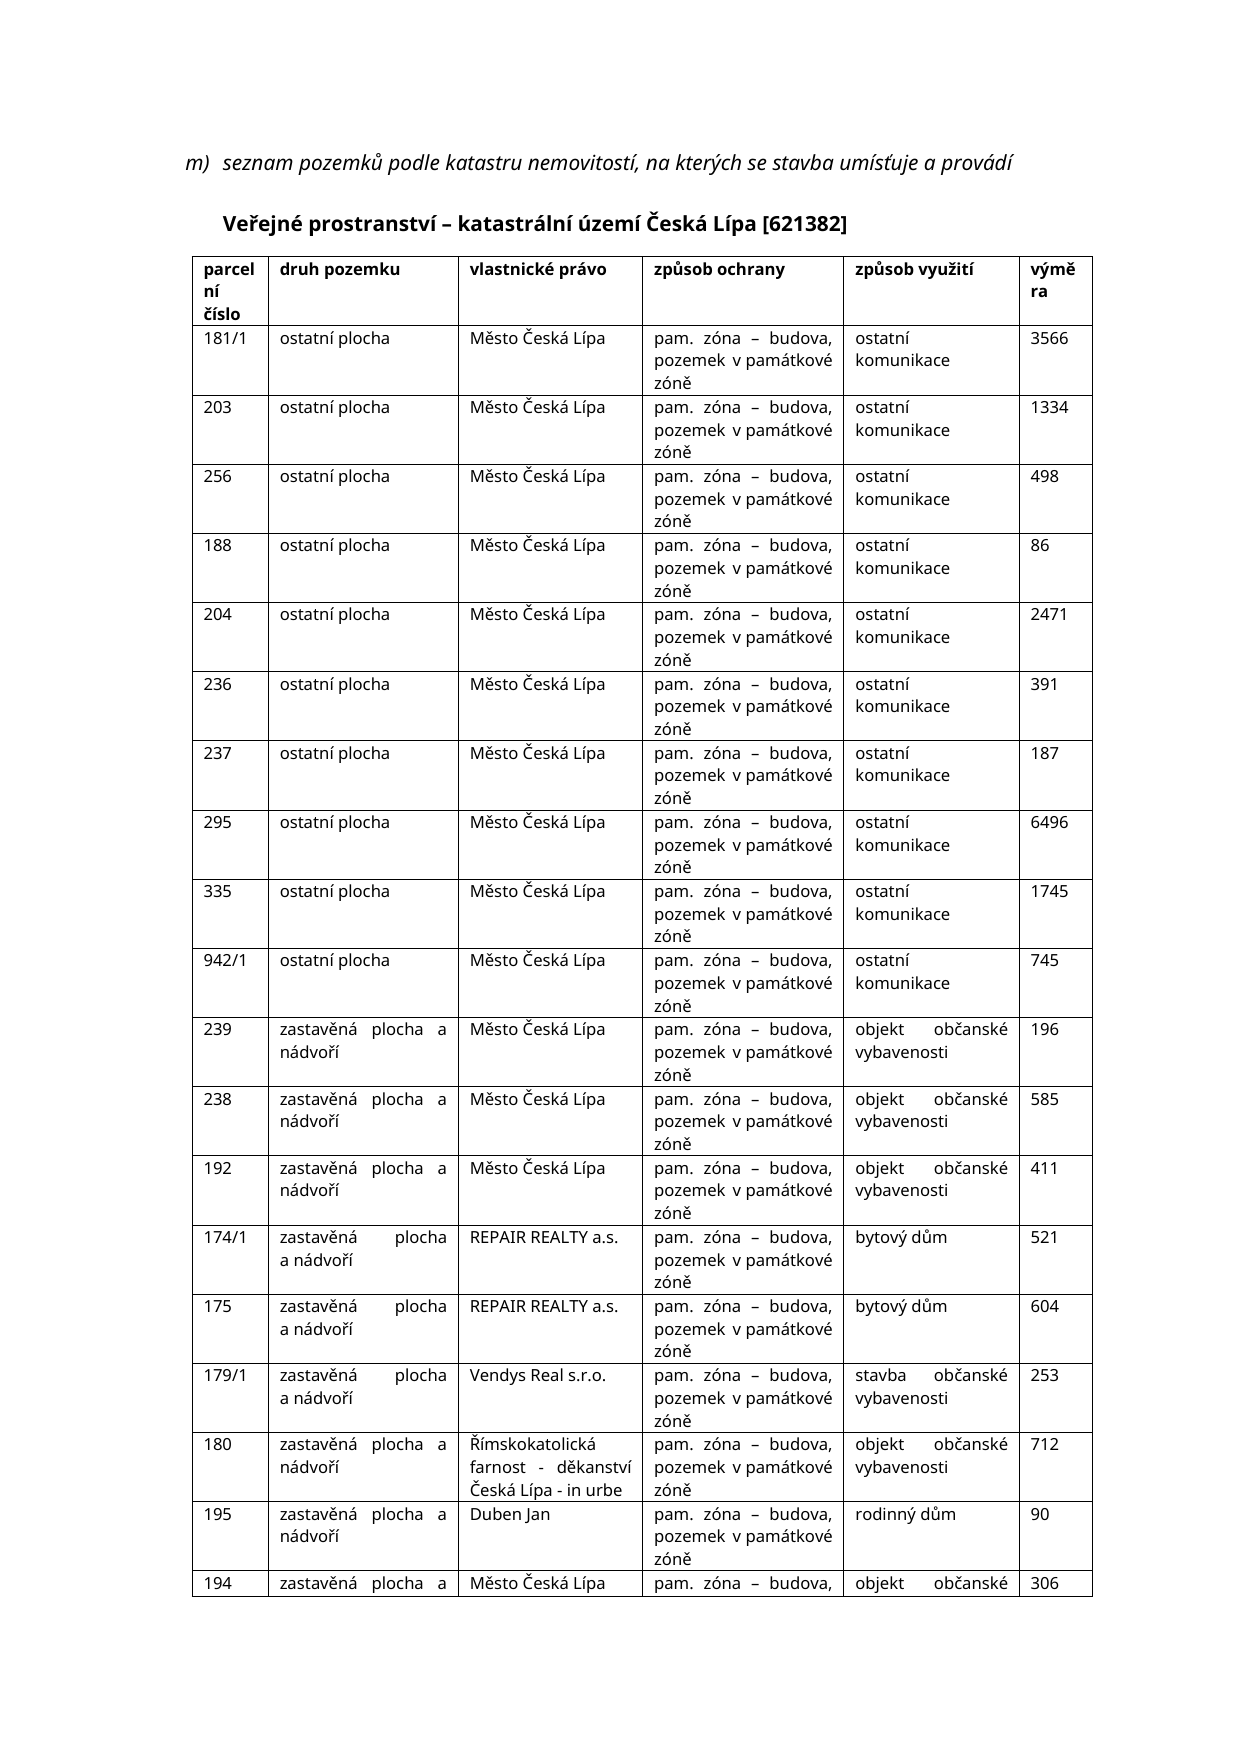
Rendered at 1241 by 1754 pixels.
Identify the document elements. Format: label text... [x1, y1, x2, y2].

table_cell rodinný dům [844, 1502, 1019, 1570]
table_cell ostatní komunikace [844, 880, 1019, 948]
table_cell Město Česká Lípa [459, 1156, 642, 1224]
table_cell 3566 [1020, 326, 1092, 394]
table_cell pam. zóna – budova, pozemek v památkové zóně [643, 326, 843, 394]
list Veřejné prostranství – katastrální území Česká Lípa [621382] [223, 209, 1093, 237]
table_cell Město Česká Lípa [459, 811, 642, 879]
table_cell 585 [1020, 1087, 1092, 1155]
table_cell objekt občanské vybavenosti [844, 1156, 1019, 1224]
table_cell pam. zóna – budova, pozemek v památkové zóně [643, 741, 843, 809]
table_cell zastavěná plocha a nádvoří [269, 1226, 458, 1294]
table_cell ostatní komunikace [844, 949, 1019, 1017]
table_cell pam. zóna – budova, pozemek v památkové zóně [643, 1018, 843, 1086]
table_cell ostatní komunikace [844, 811, 1019, 879]
table_cell zastavěná plocha a nádvoří [269, 1156, 458, 1224]
table_cell 306 [1020, 1571, 1092, 1596]
table_cell 239 [193, 1018, 268, 1086]
table_cell ostatní komunikace [844, 534, 1019, 602]
table_cell 195 [193, 1502, 268, 1570]
table_cell zastavěná plocha a nádvoří [269, 1295, 458, 1363]
table_cell 194 [193, 1571, 268, 1596]
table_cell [269, 1571, 458, 1596]
table_cell Město Česká Lípa [459, 1087, 642, 1155]
table_cell 1334 [1020, 396, 1092, 464]
table_cell zastavěná plocha a nádvoří [269, 1364, 458, 1432]
table_cell 86 [1020, 534, 1092, 602]
table_cell 6496 [1020, 811, 1092, 879]
table_header druh pozemku [269, 257, 458, 325]
table_cell ostatní komunikace [844, 396, 1019, 464]
table_cell Město Česká Lípa [459, 741, 642, 809]
table_cell ostatní komunikace [844, 465, 1019, 533]
table_cell Město Česká Lípa [459, 1018, 642, 1086]
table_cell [643, 1571, 843, 1596]
table_cell ostatní plocha [269, 326, 458, 394]
table_cell Duben Jan [459, 1502, 642, 1570]
table_cell pam. zóna – budova, pozemek v památkové zóně [643, 1364, 843, 1432]
table_cell 237 [193, 741, 268, 809]
table_cell Město Česká Lípa [459, 534, 642, 602]
table_cell pam. zóna – budova, pozemek v památkové zóně [643, 1156, 843, 1224]
table_cell 204 [193, 603, 268, 671]
table_cell objekt občanské vybavenosti [844, 1433, 1019, 1501]
table_cell ostatní plocha [269, 603, 458, 671]
table_cell Město Česká Lípa [459, 949, 642, 1017]
table_cell 175 [193, 1295, 268, 1363]
table_header výměra [1020, 257, 1092, 325]
table_cell 192 [193, 1156, 268, 1224]
table_cell ostatní komunikace [844, 741, 1019, 809]
table_cell ostatní plocha [269, 741, 458, 809]
table_cell Město Česká Lípa [459, 465, 642, 533]
table_cell zastavěná plocha a nádvoří [269, 1502, 458, 1570]
table_cell bytový dům [844, 1226, 1019, 1294]
table_cell 498 [1020, 465, 1092, 533]
table_cell Město Česká Lípa [459, 326, 642, 394]
table_cell 187 [1020, 741, 1092, 809]
table_cell 604 [1020, 1295, 1092, 1363]
table_cell ostatní plocha [269, 949, 458, 1017]
table_cell 180 [193, 1433, 268, 1501]
table_cell 411 [1020, 1156, 1092, 1224]
table_cell Vendys Real s.r.o. [459, 1364, 642, 1432]
table_cell 295 [193, 811, 268, 879]
table_cell Město Česká Lípa [459, 880, 642, 948]
table_cell ostatní plocha [269, 811, 458, 879]
table_cell REPAIR REALTY a.s. [459, 1295, 642, 1363]
table_header způsob využití [844, 257, 1019, 325]
table_cell objekt občanské vybavenosti [844, 1018, 1019, 1086]
table_cell ostatní plocha [269, 880, 458, 948]
table_cell ostatní komunikace [844, 603, 1019, 671]
table_cell 253 [1020, 1364, 1092, 1432]
table_cell ostatní plocha [269, 396, 458, 464]
table_cell pam. zóna – budova, pozemek v památkové zóně [643, 603, 843, 671]
table_cell 174/1 [193, 1226, 268, 1294]
table_cell 181/1 [193, 326, 268, 394]
table_cell bytový dům [844, 1295, 1019, 1363]
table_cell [643, 1502, 843, 1570]
table_cell REPAIR REALTY a.s. [459, 1226, 642, 1294]
table_cell ostatní plocha [269, 534, 458, 602]
table_cell Město Česká Lípa [459, 672, 642, 740]
table_cell 203 [193, 396, 268, 464]
table_cell 942/1 [193, 949, 268, 1017]
table_cell Město Česká Lípa [459, 1571, 642, 1596]
table_cell 2471 [1020, 603, 1092, 671]
table_cell 196 [1020, 1018, 1092, 1086]
table_cell pam. zóna – budova, pozemek v památkové zóně [643, 465, 843, 533]
table_cell 236 [193, 672, 268, 740]
table_cell zastavěná plocha a nádvoří [269, 1018, 458, 1086]
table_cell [844, 1571, 1019, 1596]
table_cell Římskokatolická farnost - děkanství Česká Lípa - in urbe [459, 1433, 642, 1501]
table_cell ostatní komunikace [844, 326, 1019, 394]
table_cell ostatní plocha [269, 465, 458, 533]
table_cell pam. zóna – budova, pozemek v památkové zóně [643, 534, 843, 602]
table_cell 188 [193, 534, 268, 602]
table_header parcelní číslo [193, 257, 268, 325]
table_cell pam. zóna – budova, pozemek v památkové zóně [643, 1295, 843, 1363]
table_cell 256 [193, 465, 268, 533]
table_cell objekt občanské vybavenosti [844, 1087, 1019, 1155]
table_cell pam. zóna – budova, pozemek v památkové zóně [643, 672, 843, 740]
table_cell 335 [193, 880, 268, 948]
table_cell 712 [1020, 1433, 1092, 1501]
table_cell pam. zóna – budova, pozemek v památkové zóně [643, 949, 843, 1017]
table_header vlastnické právo [459, 257, 642, 325]
table_cell stavba občanské vybavenosti [844, 1364, 1019, 1432]
table_cell Město Česká Lípa [459, 396, 642, 464]
table_cell pam. zóna – budova, pozemek v památkové zóně [643, 1087, 843, 1155]
table_cell 179/1 [193, 1364, 268, 1432]
table_cell 745 [1020, 949, 1092, 1017]
table_cell zastavěná plocha a nádvoří [269, 1433, 458, 1501]
table_header způsob ochrany [643, 257, 843, 325]
table_cell pam. zóna – budova, pozemek v památkové zóně [643, 811, 843, 879]
table_cell 521 [1020, 1226, 1092, 1294]
table_cell 1745 [1020, 880, 1092, 948]
table_cell pam. zóna – budova, pozemek v památkové zóně [643, 1226, 843, 1294]
table_cell pam. zóna – budova, pozemek v památkové zóně [643, 396, 843, 464]
table_cell pam. zóna – budova, pozemek v památkové zóně [643, 880, 843, 948]
list seznam pozemků podle katastru nemovitostí, na kterých se stavba umísťuje a provádí [185, 148, 1093, 176]
table_cell zastavěná plocha a nádvoří [269, 1087, 458, 1155]
table_cell pam. zóna – budova, pozemek v památkové zóně [643, 1433, 843, 1501]
table_cell 90 [1020, 1502, 1092, 1570]
table_cell ostatní komunikace [844, 672, 1019, 740]
table_cell 238 [193, 1087, 268, 1155]
table_cell Město Česká Lípa [459, 603, 642, 671]
table_cell ostatní plocha [269, 672, 458, 740]
table_cell 391 [1020, 672, 1092, 740]
